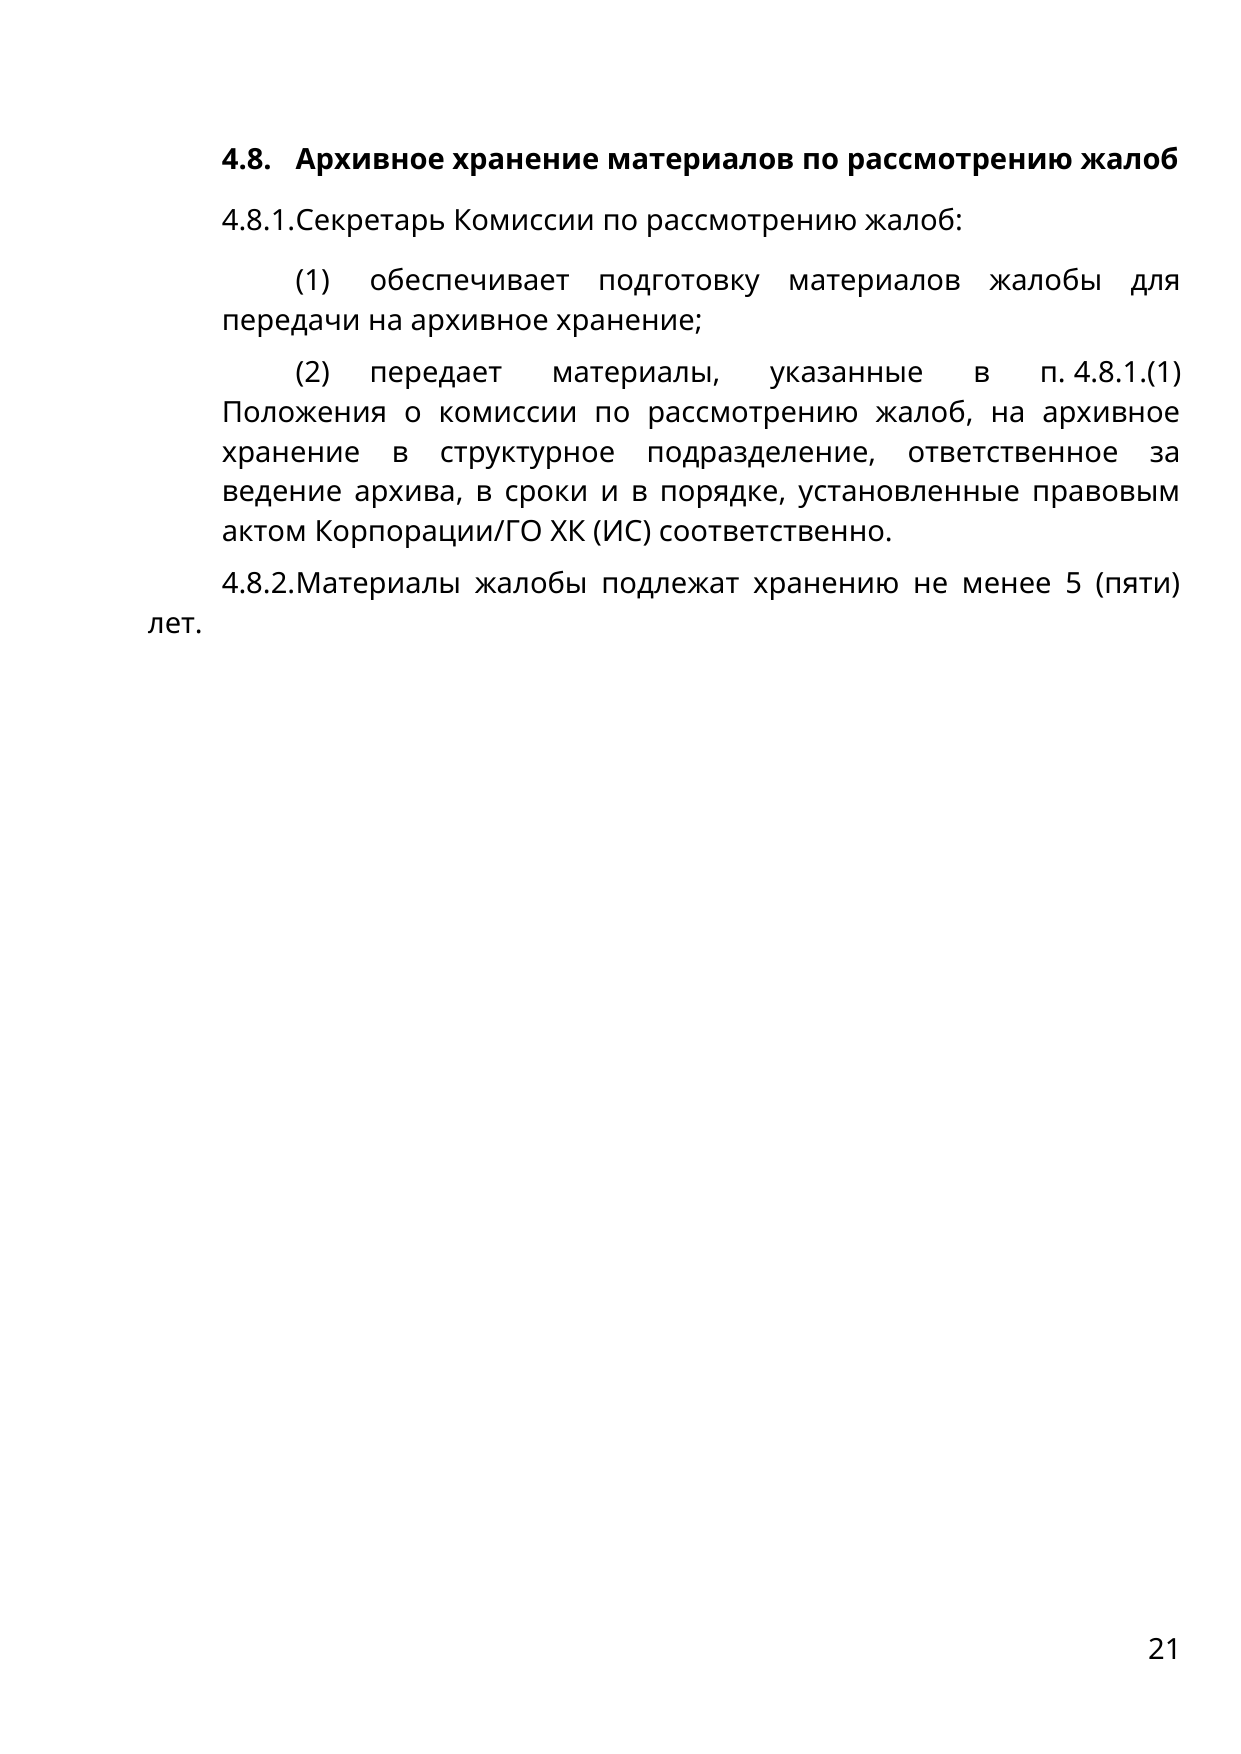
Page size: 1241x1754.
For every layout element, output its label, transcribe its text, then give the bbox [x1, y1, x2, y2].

list Секретарь Комиссии по рассмотрению жалоб: [148, 199, 1181, 239]
list Материалы жалобы подлежат хранению не менее 5 (пяти) лет. [148, 562, 1181, 642]
list передает материалы, указанные в п. 5.8.1(1) Положения о комиссии по рассмотрению жалоб, на архивное хранение в структурное подразделение, ответственное за ведение архива, в сроки и в порядке, установленные правовым актом Корпорации/ГО ХК (ИС) соответственно. [222, 351, 1181, 550]
list обеспечивает подготовку материалов жалобы для передачи на архивное хранение; [222, 259, 1181, 339]
list Архивное хранение материалов по рассмотрению жалоб [148, 138, 1181, 178]
